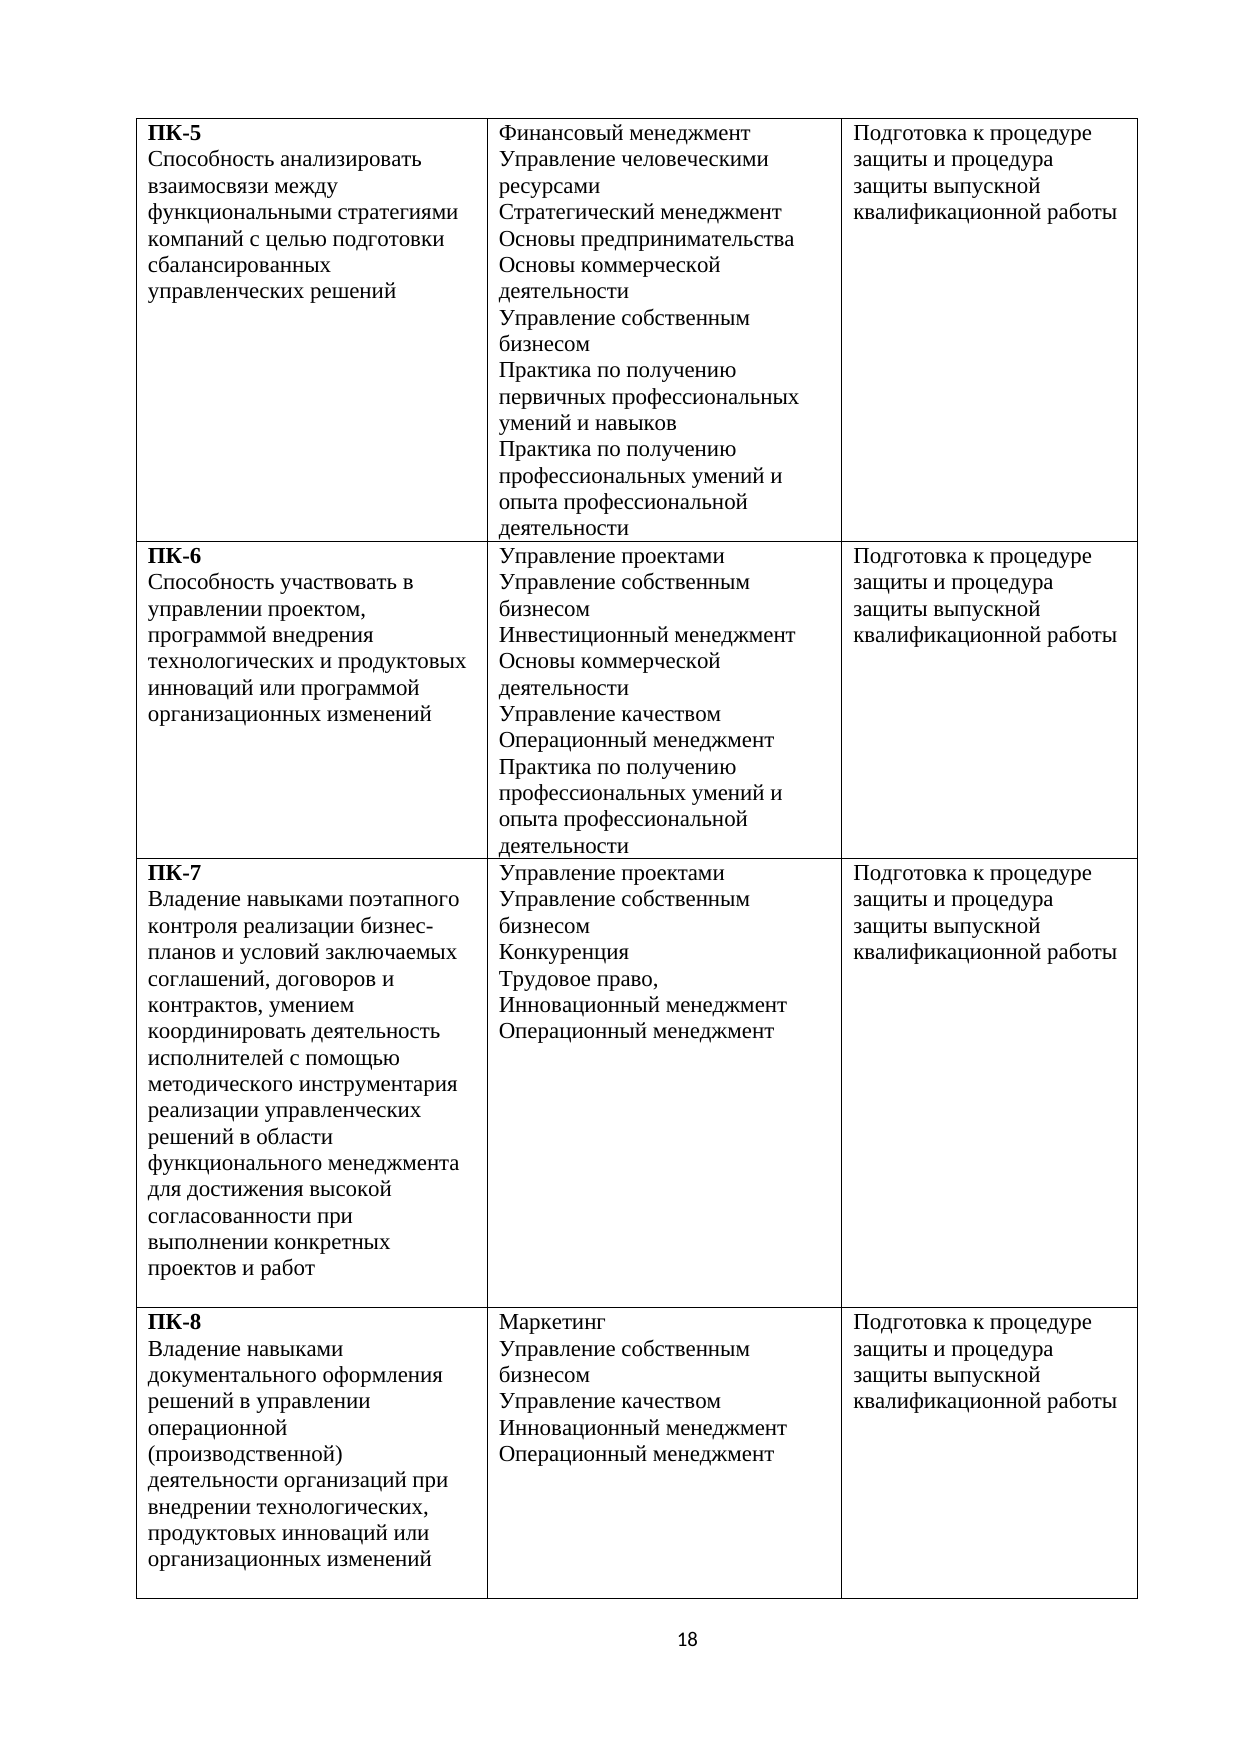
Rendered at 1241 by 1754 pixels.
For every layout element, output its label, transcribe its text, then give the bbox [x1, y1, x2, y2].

table_cell ПК-5 Способность анализировать взаимосвязи между функциональными стратегиями компаний с целью подготовки сбалансированных управленческих решений [137, 119, 487, 541]
table_cell ПК-8 Владение навыками документального оформления решений в управлении операционной (производственной) деятельности организаций при внедрении технологических, продуктовых инноваций или организационных изменений [137, 1308, 487, 1598]
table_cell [842, 1308, 1137, 1598]
table_cell ПК-7 Владение навыками поэтапного контроля реализации бизнес-планов и условий заключаемых соглашений, договоров и контрактов, умением координировать деятельность исполнителей с помощью методического инструментария реализации управленческих решений в области функционального менеджмента для достижения высокой согласованности при выполнении конкретных проектов и работ [137, 859, 487, 1307]
table_cell ПК-6 Способность участвовать в управлении проектом, программой внедрения технологических и продуктовых инноваций или программой организационных изменений [137, 542, 487, 858]
table_cell Подготовка к процедуре защиты и процедура защиты выпускной квалификационной работы [842, 542, 1137, 858]
table_cell Управление проектами Управление собственным бизнесом Конкуренция Трудовое право, Инновационный менеджмент Операционный менеджмент [488, 859, 841, 1307]
table_cell Маркетинг Управление собственным бизнесом Управление качеством Инновационный менеджмент Операционный менеджмент [488, 1308, 841, 1598]
table_cell Управление проектами Управление собственным бизнесом Инвестиционный менеджмент Основы коммерческой деятельности Управление качеством Операционный менеджмент Практика по получению профессиональных умений и опыта профессиональной деятельности [488, 542, 841, 858]
table_cell Подготовка к процедуре защиты и процедура защиты выпускной квалификационной работы [842, 859, 1137, 1307]
table_cell Финансовый менеджмент Управление человеческими ресурсами Стратегический менеджмент Основы предпринимательства Основы коммерческой деятельности Управление собственным бизнесом Практика по получению первичных профессиональных умений и навыков Практика по получению профессиональных умений и опыта профессиональной деятельности [488, 119, 841, 541]
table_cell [842, 119, 1137, 541]
